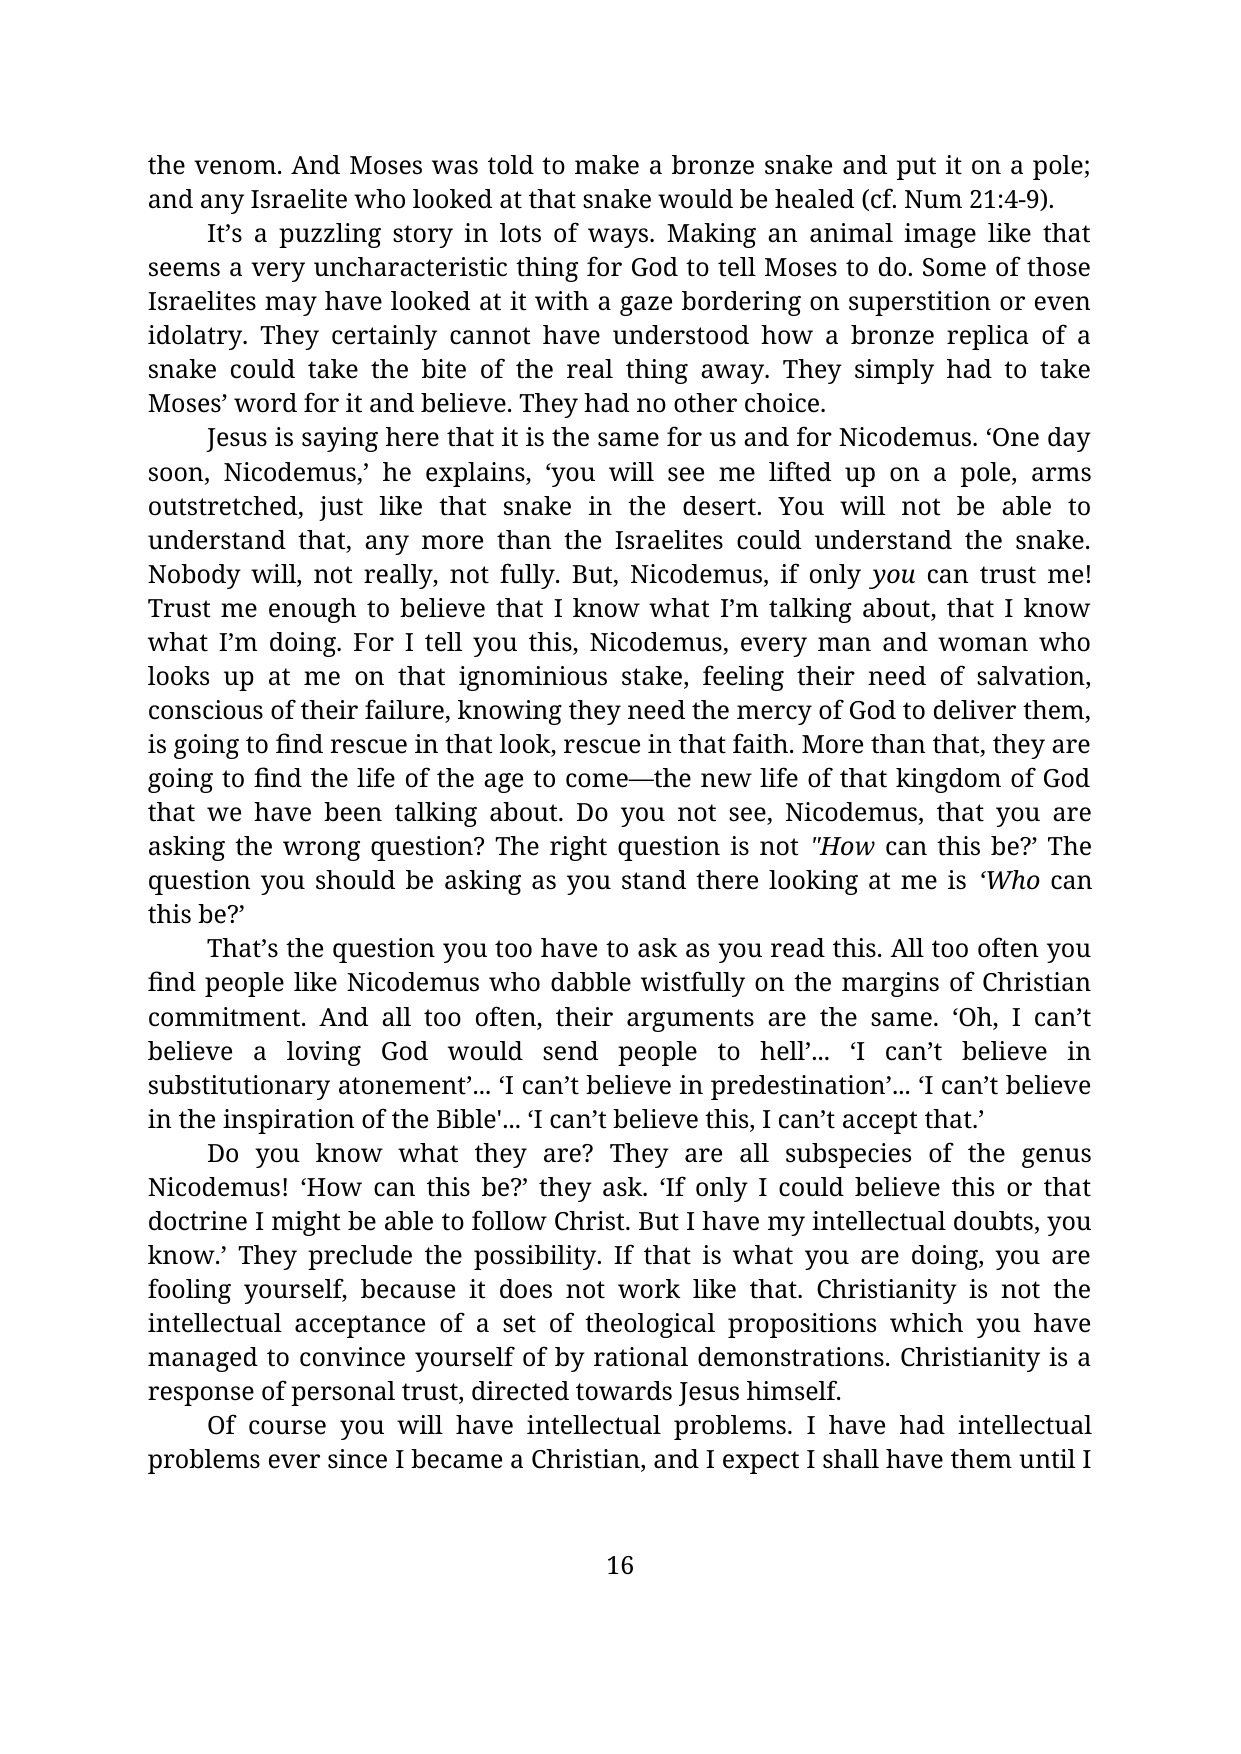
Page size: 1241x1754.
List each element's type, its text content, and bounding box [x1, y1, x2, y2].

text It’s a puzzling story in lots of ways. Making an animal image like that seems a very uncharacteristic thing for God to tell Moses to do. Some of those Israelites may have looked at it with a gaze bordering on superstition or even idolatry. They certainly cannot have understood how a bronze replica of a snake could take the bite of the real thing away. They simply had to take Moses’ word for it and believe. They had no other choice. [148, 216, 1093, 420]
text Jesus is saying here that it is the same for us and for Nicodemus. ‘One day soon, Nicodemus,’ he explains, ‘you will see me lifted up on a pole, arms outstretched, just like that snake in the desert. You will not be able to understand that, any more than the Israelites could understand the snake. Nobody will, not really, not fully. But, Nicodemus, if only you can trust me! Trust me enough to believe that I know what I’m talking about, that I know what I’m doing. For I tell you this, Nicodemus, every man and woman who looks up at me on that ignominious stake, feeling their need of salvation, conscious of their failure, knowing they need the mercy of God to deliver them, is going to find rescue in that look, rescue in that faith. More than that, they are going to find the life of the age to come—the new life of that kingdom of God that we have been talking about. Do you not see, Nicodemus, that you are asking the wrong question? The right question is not "How can this be?’ The question you should be asking as you stand there looking at me is ‘Who can this be?’ [148, 420, 1093, 931]
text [148, 1408, 1093, 1476]
text Do you know what they are? They are all subspecies of the genus Nicodemus! ‘How can this be?’ they ask. ‘If only I could believe this or that doctrine I might be able to follow Christ. But I have my intellectual doubts, you know.’ They preclude the possibility. If that is what you are doing, you are fooling yourself, because it does not work like that. Christianity is not the intellectual acceptance of a set of theological propositions which you have managed to convince yourself of by rational demonstrations. Christianity is a response of personal trust, directed towards Jesus himself. [148, 1135, 1093, 1408]
text That’s the question you too have to ask as you read this. All too often you find people like Nicodemus who dabble wistfully on the margins of Christian commitment. And all too often, their arguments are the same. ‘Oh, I can’t believe a loving God would send people to hell’... ‘I can’t believe in substitutionary atonement’... ‘I can’t believe in predestination’... ‘I can’t believe in the inspiration of the Bible'... ‘I can’t believe this, I can’t accept that.’ [148, 931, 1093, 1135]
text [148, 148, 1093, 216]
